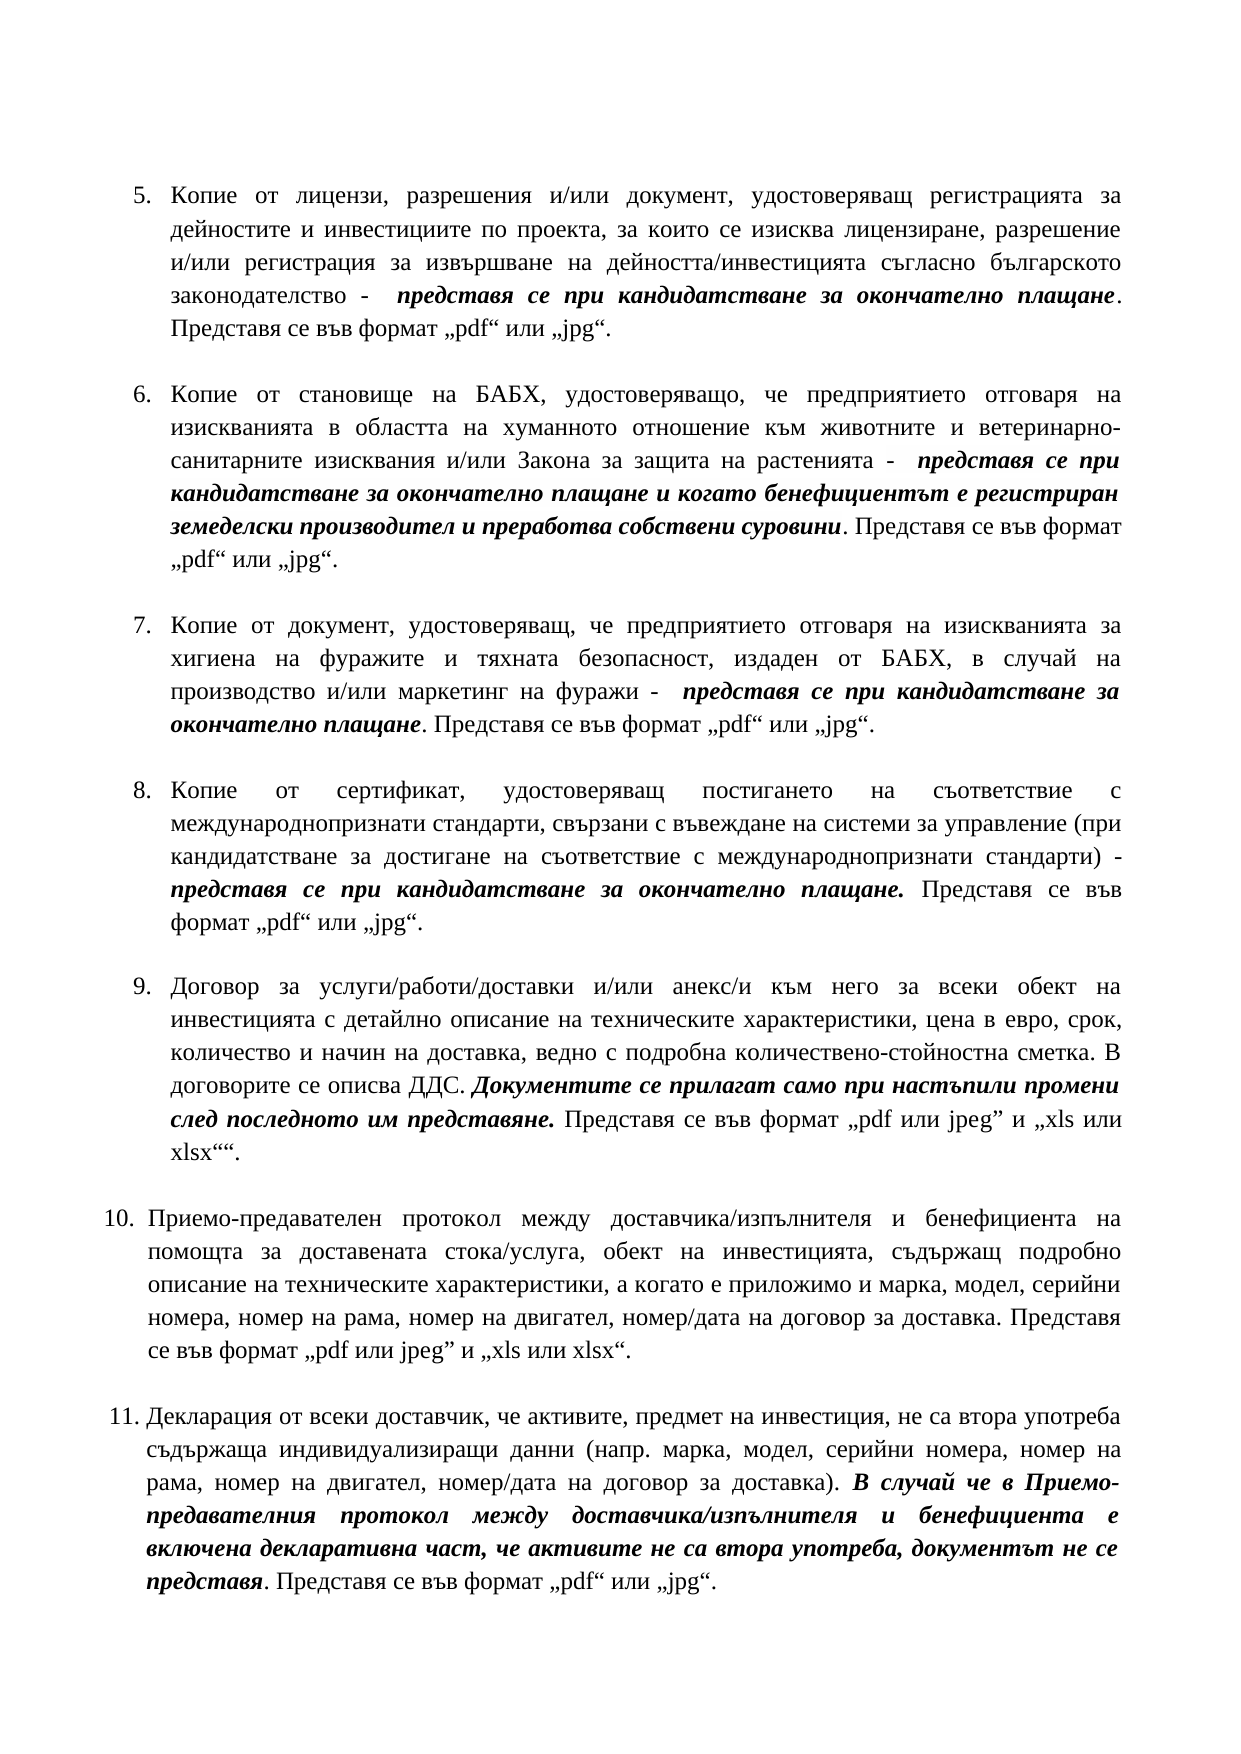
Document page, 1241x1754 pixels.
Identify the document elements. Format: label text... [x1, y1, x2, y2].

list Декларация от всеки доставчик, че активите, предмет на инвестиция, не са втора употреба съдържаща индивидуализиращи данни (напр. марка, модел, серийни номера, номер на рама, номер на двигател, номер/дата на договор за доставка). В случай че в Приемо-предавателния протокол между доставчика/изпълнителя и бенефициента е включена декларативна част, че активите не са втора употреба, документът не се представя. Представя се във формат „pdf“ или „jpg“. [109, 1401, 1122, 1595]
list Копие от лицензи, разрешения и/или документ, удостоверяващ регистрацията за дейностите и инвестициите по проекта, за които се изисква лицензиране, разрешение и/или регистрация за извършване на дейността/инвестицията съгласно българското законодателство - представя се при кандидатстване за окончателно плащане. Представя се във формат „pdf“ или „jpg“. [133, 181, 1122, 341]
list Копие от становище на БАБХ, удостоверяващо, че предприятието отговаря на изискванията в областта на хуманното отношение към животните и ветеринарно-санитарните изисквания и/или Закона за защита на растенията - представя се при кандидатстване за окончателно плащане и когато бенефициентът е регистриран земеделски производител и преработва собствени суровини. Представя се във формат „pdf“ или „jpg“. [133, 379, 1122, 573]
list Договор за услуги/работи/доставки и/или анекс/и към него за всеки обект на инвестицията с детайлно описание на техническите характеристики, цена в евро, срок, количество и начин на доставка, ведно с подробна количествено-стойностна сметка. В договорите се описва ДДС. Документите се прилагат само при настъпили промени след последното им представяне. Представя се във формат „pdf или jpeg” и „xls или xlsx““. [133, 971, 1122, 1166]
list Копие от сертификат, удостоверяващ постигането на съответствие с международнопризнати стандарти, свързани с въвеждане на системи за управление (при кандидатстване за достигане на съответствие с международнопризнати стандарти) - представя се при кандидатстване за окончателно плащане. Представя се във формат „pdf“ или „jpg“. [133, 775, 1122, 936]
list Приемо-предавателен протокол между доставчика/изпълнителя и бенефициента на помощта за доставената стока/услуга, обект на инвестицията, съдържащ подробно описание на техническите характеристики, а когато е приложимо и марка, модел, серийни номера, номер на рама, номер на двигател, номер/дата на договор за доставка. Представя се във формат „pdf или jpeg” и „xls или xlsx“. [103, 1203, 1122, 1364]
list Копие от документ, удостоверяващ, че предприятието отговаря на изискванията за хигиена на фуражите и тяхната безопасност, издаден от БАБХ, в случай на производство и/или маркетинг на фуражи - представя се при кандидатстване за окончателно плащане. Представя се във формат „pdf“ или „jpg“. [133, 610, 1122, 738]
